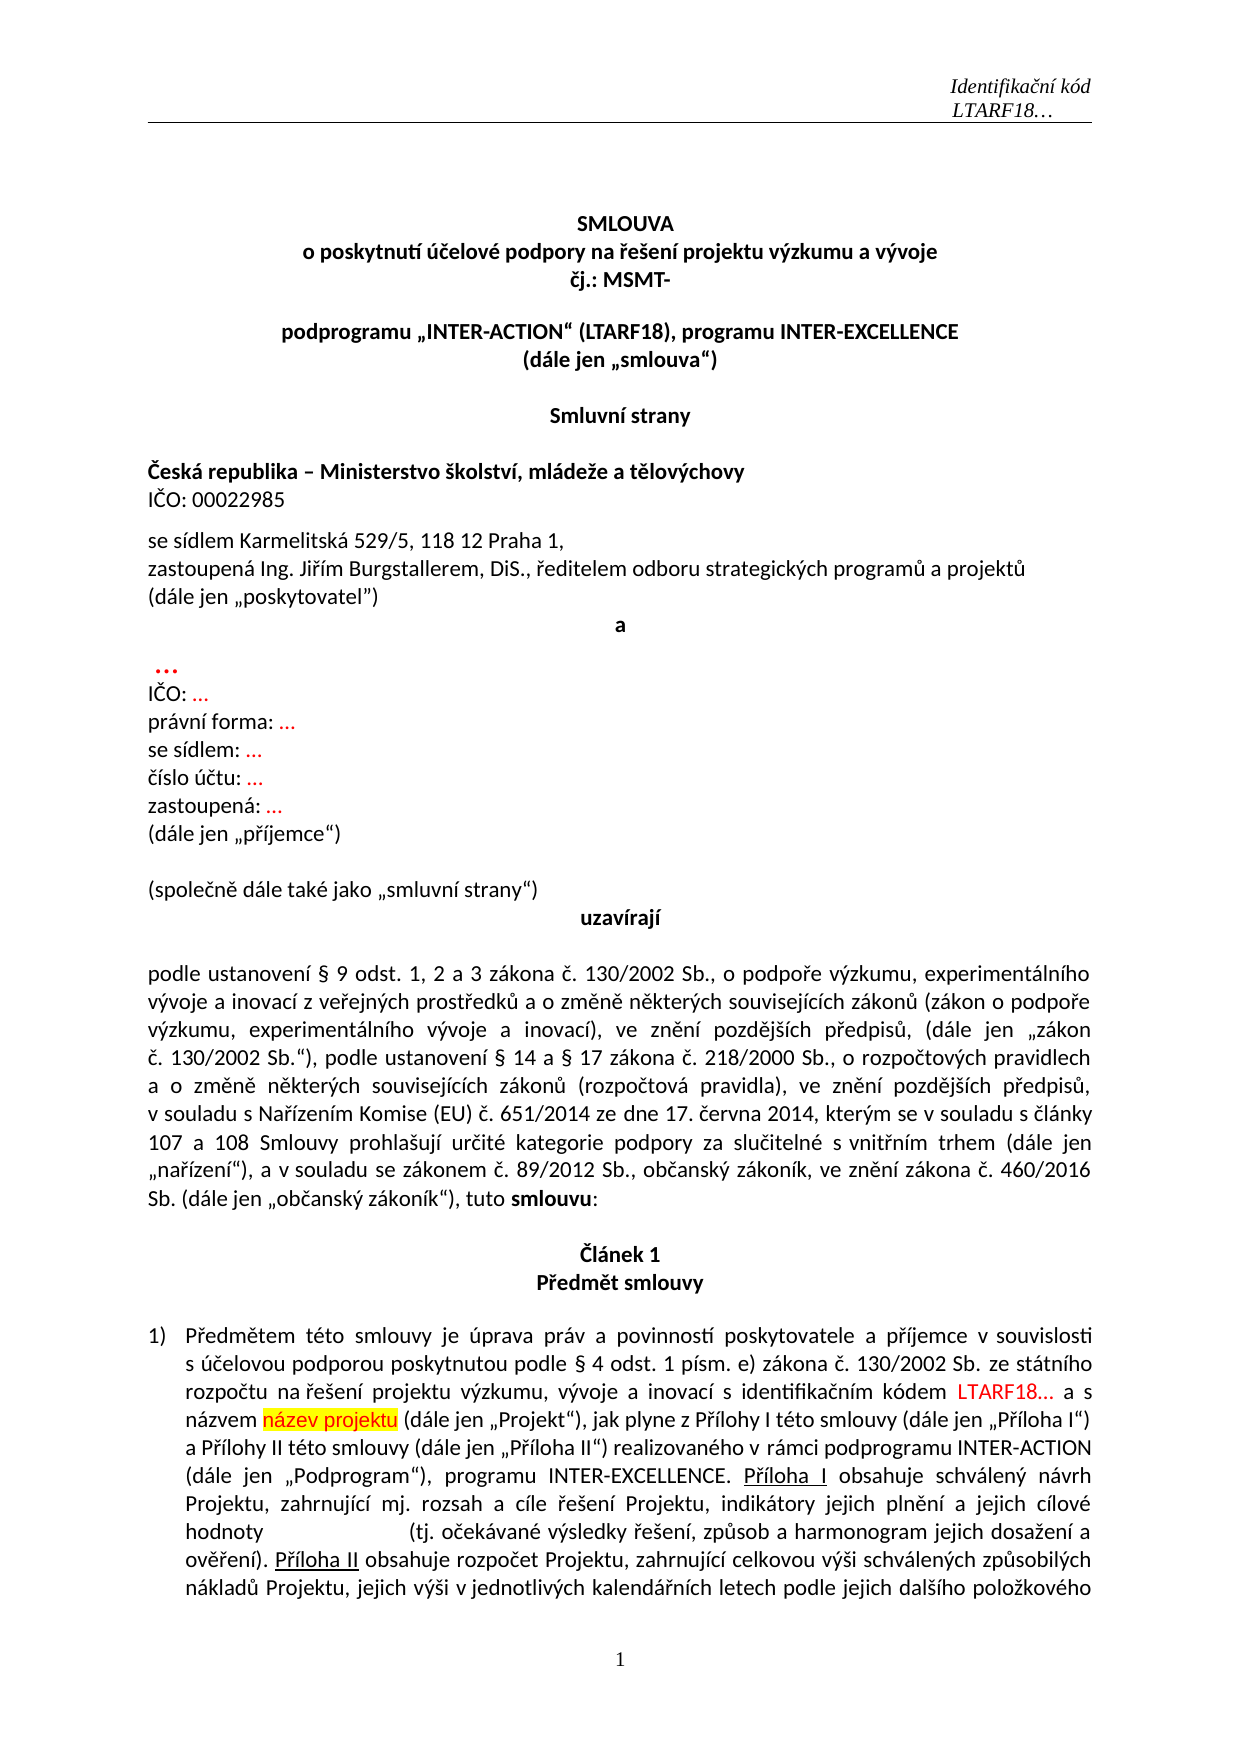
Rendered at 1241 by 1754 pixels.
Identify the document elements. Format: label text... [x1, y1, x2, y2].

text právní forma: … [148, 707, 1092, 735]
text zastoupená Ing. Jiřím Burgstallerem, DiS., ředitelem odboru strategických programů a projektů [148, 554, 1092, 582]
text zastoupená: … [148, 791, 1092, 819]
text a [148, 610, 1092, 638]
text (dále jen „poskytovatel”) [148, 582, 1092, 610]
text o poskytnutí účelové podpory na řešení projektu výzkumu a vývoje [148, 237, 1092, 265]
text (dále jen „smlouva“) [148, 345, 1092, 373]
text (dále jen „příjemce“) [148, 819, 1092, 847]
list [148, 1321, 1092, 1601]
text se sídlem Karmelitská 529/5, 118 12 Praha 1, [148, 526, 1092, 554]
text podle ustanovení § 9 odst. 1, 2 a 3 zákona č. 130/2002 Sb., o podpoře výzkumu, experimentálního vývoje a inovací z veřejných prostředků a o změně některých souvisejících zákonů (zákon o podpoře výzkumu, experimentálního vývoje a inovací), ve znění pozdějších předpisů, (dále jen „zákon č. 130/2002 Sb.“), podle ustanovení § 14 a § 17 zákona č. 218/2000 Sb., o rozpočtových pravidlech a o změně některých souvisejících zákonů (rozpočtová pravidla), ve znění pozdějších předpisů, v souladu s Nařízením Komise (EU) č. 651/2014 ze dne 17. června 2014, kterým se v souladu s články 107 a 108 Smlouvy prohlašují určité kategorie podpory za slučitelné s vnitřním trhem (dále jen „nařízení“), a v souladu se zákonem č. 89/2012 Sb., občanský zákoník, ve znění zákona č. 460/2016 Sb. (dále jen „občanský zákoník“), tuto smlouvu: [148, 959, 1092, 1212]
text Smluvní strany [148, 401, 1092, 429]
text se sídlem: … [148, 735, 1092, 763]
text Předmět smlouvy [148, 1268, 1092, 1296]
text IČO: … [148, 679, 1092, 707]
text smlouva [148, 209, 1092, 237]
text podprogramu „INTER-ACTION“ (LTARF18), programu INTER-EXCELLENCE [148, 317, 1092, 345]
text Česká republika – Ministerstvo školství, mládeže a tělovýchovy [148, 457, 1092, 485]
text číslo účtu: … [148, 763, 1092, 791]
text IČO: 00022985 [148, 485, 1092, 513]
text čj.: MSMT- [148, 265, 1092, 293]
text uzavírají [148, 903, 1092, 931]
text … [148, 651, 1092, 679]
text (společně dále také jako „smluvní strany“) [148, 875, 1092, 903]
